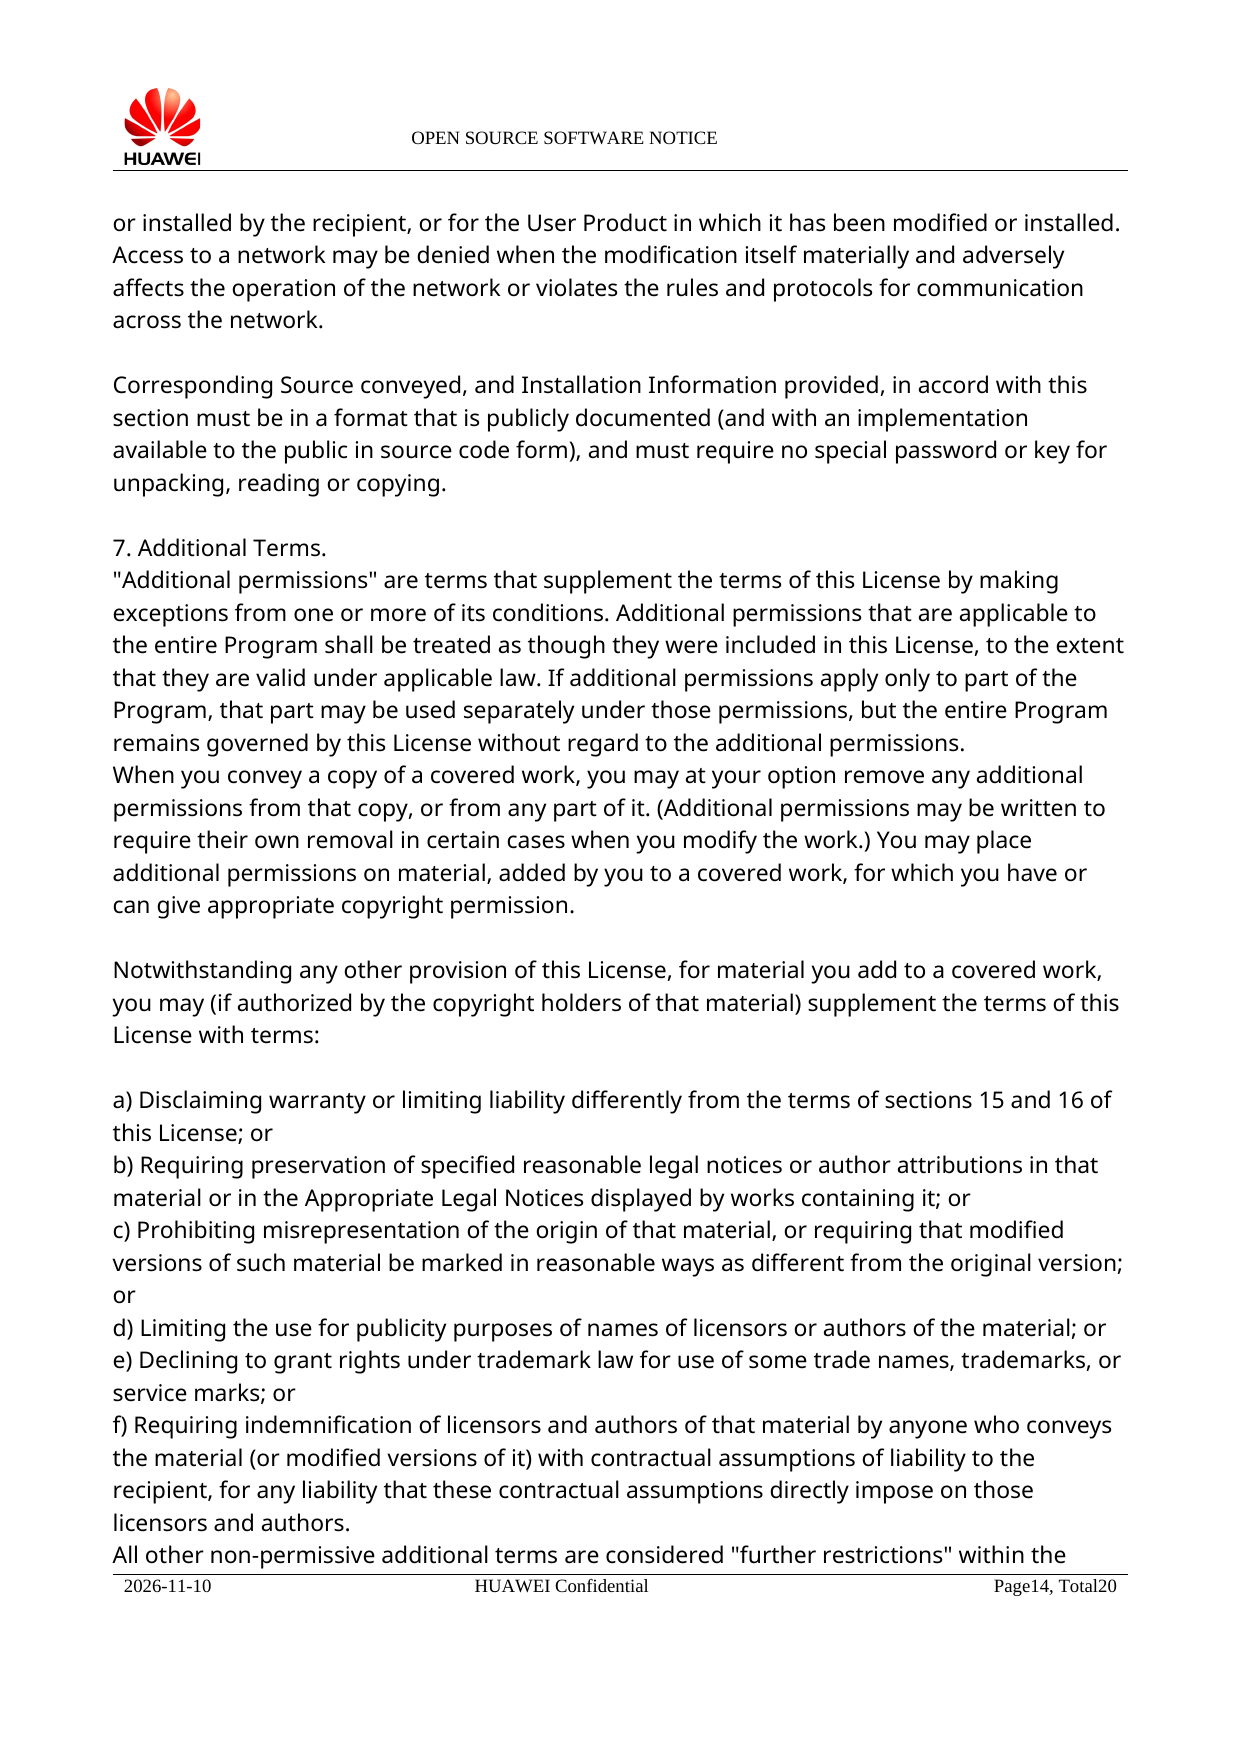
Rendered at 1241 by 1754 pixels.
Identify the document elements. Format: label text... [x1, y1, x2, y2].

text c) Prohibiting misrepresentation of the origin of that material, or requiring that modified versions of such material be marked in reasonable ways as different from the original version; or [112, 1214, 1128, 1311]
text a) Disclaiming warranty or limiting liability differently from the terms of sections 15 and 16 of this License; or [112, 1084, 1128, 1149]
text "Additional permissions" are terms that supplement the terms of this License by making exceptions from one or more of its conditions. Additional permissions that are applicable to the entire Program shall be treated as though they were included in this License, to the extent that they are valid under applicable law. If additional permissions apply only to part of the Program, that part may be used separately under those permissions, but the entire Program remains governed by this License without regard to the additional permissions. [112, 564, 1128, 759]
picture [124, 88, 201, 165]
text d) Limiting the use for publicity purposes of names of licensors or authors of the material; or [112, 1311, 1128, 1344]
text b) Requiring preservation of specified reasonable legal notices or author attributions in that material or in the Appropriate Legal Notices displayed by works containing it; or [112, 1149, 1128, 1214]
text Notwithstanding any other provision of this License, for material you add to a covered work, you may (if authorized by the copyright holders of that material) supplement the terms of this License with terms: [112, 954, 1128, 1051]
text 7. Additional Terms. [112, 531, 1128, 564]
text Corresponding Source conveyed, and Installation Information provided, in accord with this section must be in a format that is publicly documented (and with an implementation available to the public in source code form), and must require no special password or key for unpacking, reading or copying. [112, 369, 1128, 499]
text e) Declining to grant rights under trademark law for use of some trade names, trademarks, or service marks; or [112, 1344, 1128, 1409]
text When you convey a copy of a covered work, you may at your option remove any additional permissions from that copy, or from any part of it. (Additional permissions may be written to require their own removal in certain cases when you modify the work.) You may place additional permissions on material, added by you to a covered work, for which you have or can give appropriate copyright permission. [112, 759, 1128, 921]
text f) Requiring indemnification of licensors and authors of that material by anyone who conveys the material (or modified versions of it) with contractual assumptions of liability to the recipient, for any liability that these contractual assumptions directly impose on those licensors and authors. [112, 1409, 1128, 1539]
